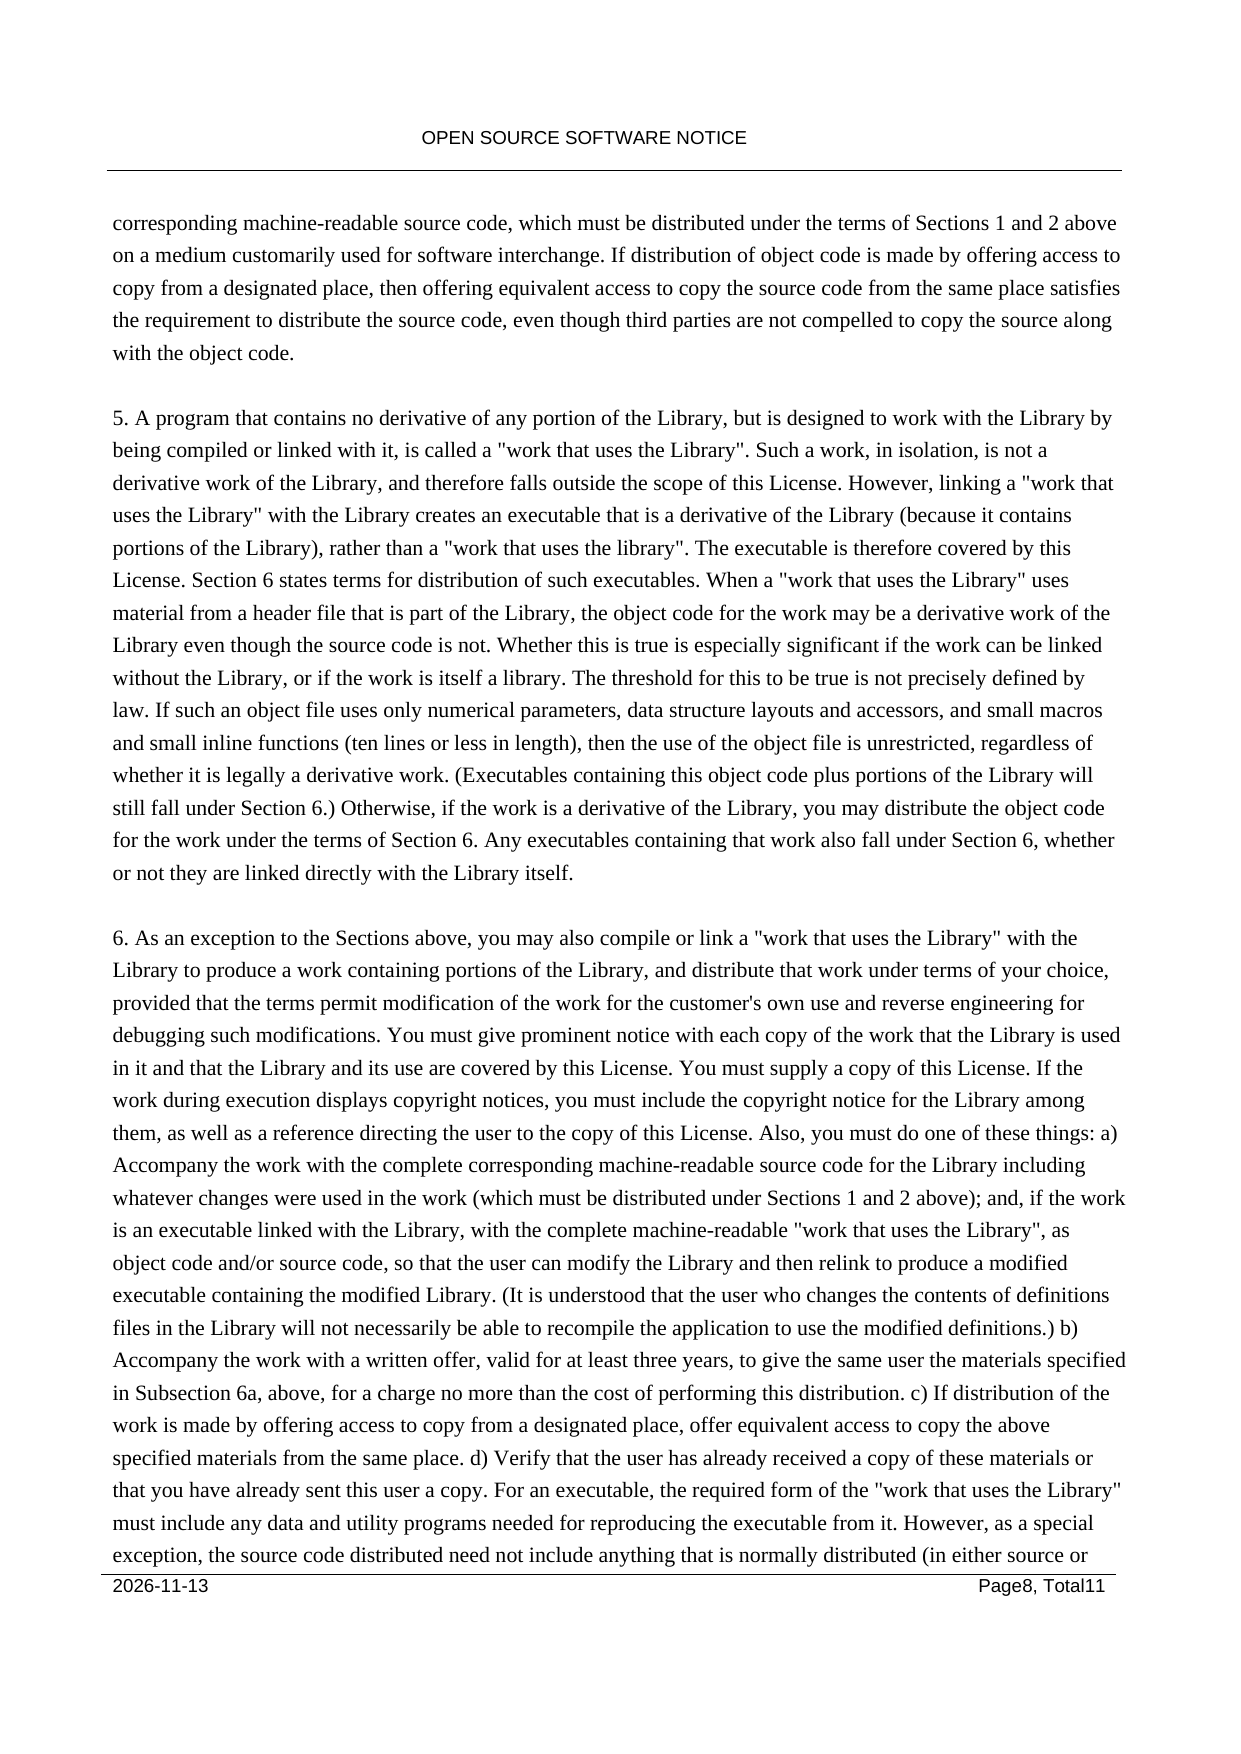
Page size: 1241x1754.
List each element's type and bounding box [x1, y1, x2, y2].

text [112, 206, 1128, 1571]
